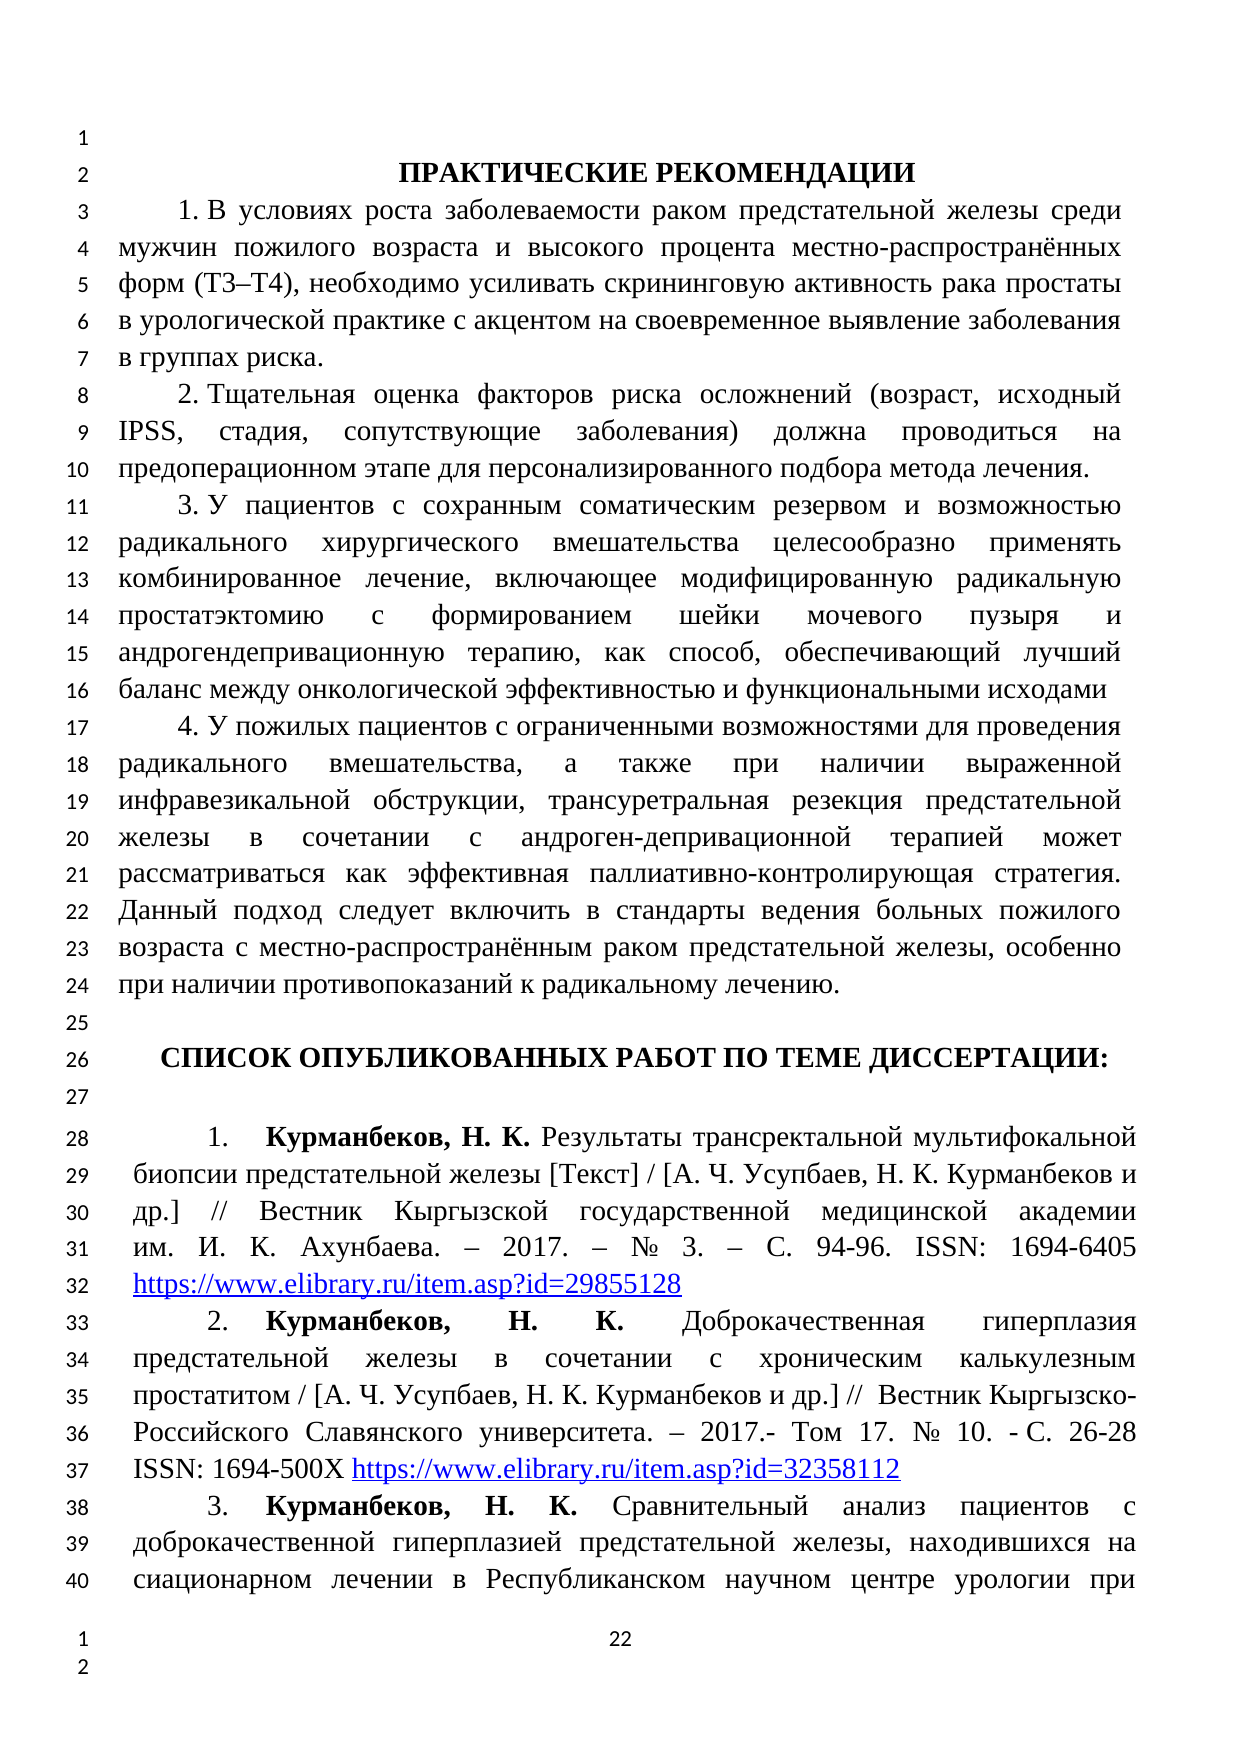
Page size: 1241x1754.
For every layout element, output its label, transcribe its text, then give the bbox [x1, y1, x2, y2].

list У пожилых пациентов с ограниченными возможностями для проведения радикального вмешательства, а также при наличии выраженной инфравезикальной обструкции, трансуретральная резекция предстательной железы в сочетании с андроген-депривационной терапией может рассматриваться как эффективная паллиативно-контролирующая стратегия. Данный подход следует включить в стандарты ведения больных пожилого возраста с местно-распространённым раком предстательной железы, особенно при наличии противопоказаний к радикальному лечению. [118, 561, 1122, 852]
text СПИСОК ОПУБЛИКОВАННЫХ РАБОТ ПО ТЕМЕ ДИССЕРТАЦИИ: [133, 892, 1137, 926]
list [118, 118, 1122, 225]
list Курманбеков, Н. К. Доброкачественная гиперплазия предстательной железы в сочетании с хроническим калькулезным простатитом / [А. Ч. Усупбаев, Н. К. Курманбеков и др.] // Вестник Кыргызско-Российского Славянского университета. – 2017.- Том 17. № 10. - С. 26-28 ISSN: 1694-500X https://www.elibrary.ru/item.asp?id=32358112 [133, 1156, 1137, 1337]
list Курманбеков, Н. К. Сравнительный анализ пациентов с доброкачественной гиперплазией предстательной железы, находившихся на сиационарном лечении в Республиканском научном центре урологии при Национальном госпитале Министерстве здравоохранения Кыргызской Республики / [А. Ч. Усупбаев, Н. К. Курманбеков и др.] // Вестник Кыргызской государственной медицинской академии им. И. К. Ахунбаева. – 2017. – № 3. – C. 43-45. ISSN: 1694-6405 https://www.elibrary.ru/item.asp?id=29855115 [133, 1340, 1137, 1595]
list Курманбеков, Н. К. Результаты трансректальной мультифокальной биопсии предстательной железы [Текст] / [А. Ч. Усупбаев, Н. К. Курманбеков и др.] // Вестник Кыргызской государственной медицинской академии им. И. К. Ахунбаева. – 2017. – № 3. – C. 94-96. ISSN: 1694-6405 https://www.elibrary.ru/item.asp?id=29855128 [133, 971, 1137, 1152]
list У пациентов с сохранным соматическим резервом и возможностью радикального хирургического вмешательства целесообразно применять комбинированное лечение, включающее модифицированную радикальную простатэктомию с формированием шейки мочевого пузыря и андрогендепривационную терапию, как способ, обеспечивающий лучший баланс между онкологической эффективностью и функциональными исходами [118, 339, 1122, 557]
list Тщательная оценка факторов риска осложнений (возраст, исходный IPSS, стадия, сопутствующие заболевания) должна проводиться на предоперационном этапе для персонализированного подбора метода лечения. [118, 229, 1122, 336]
